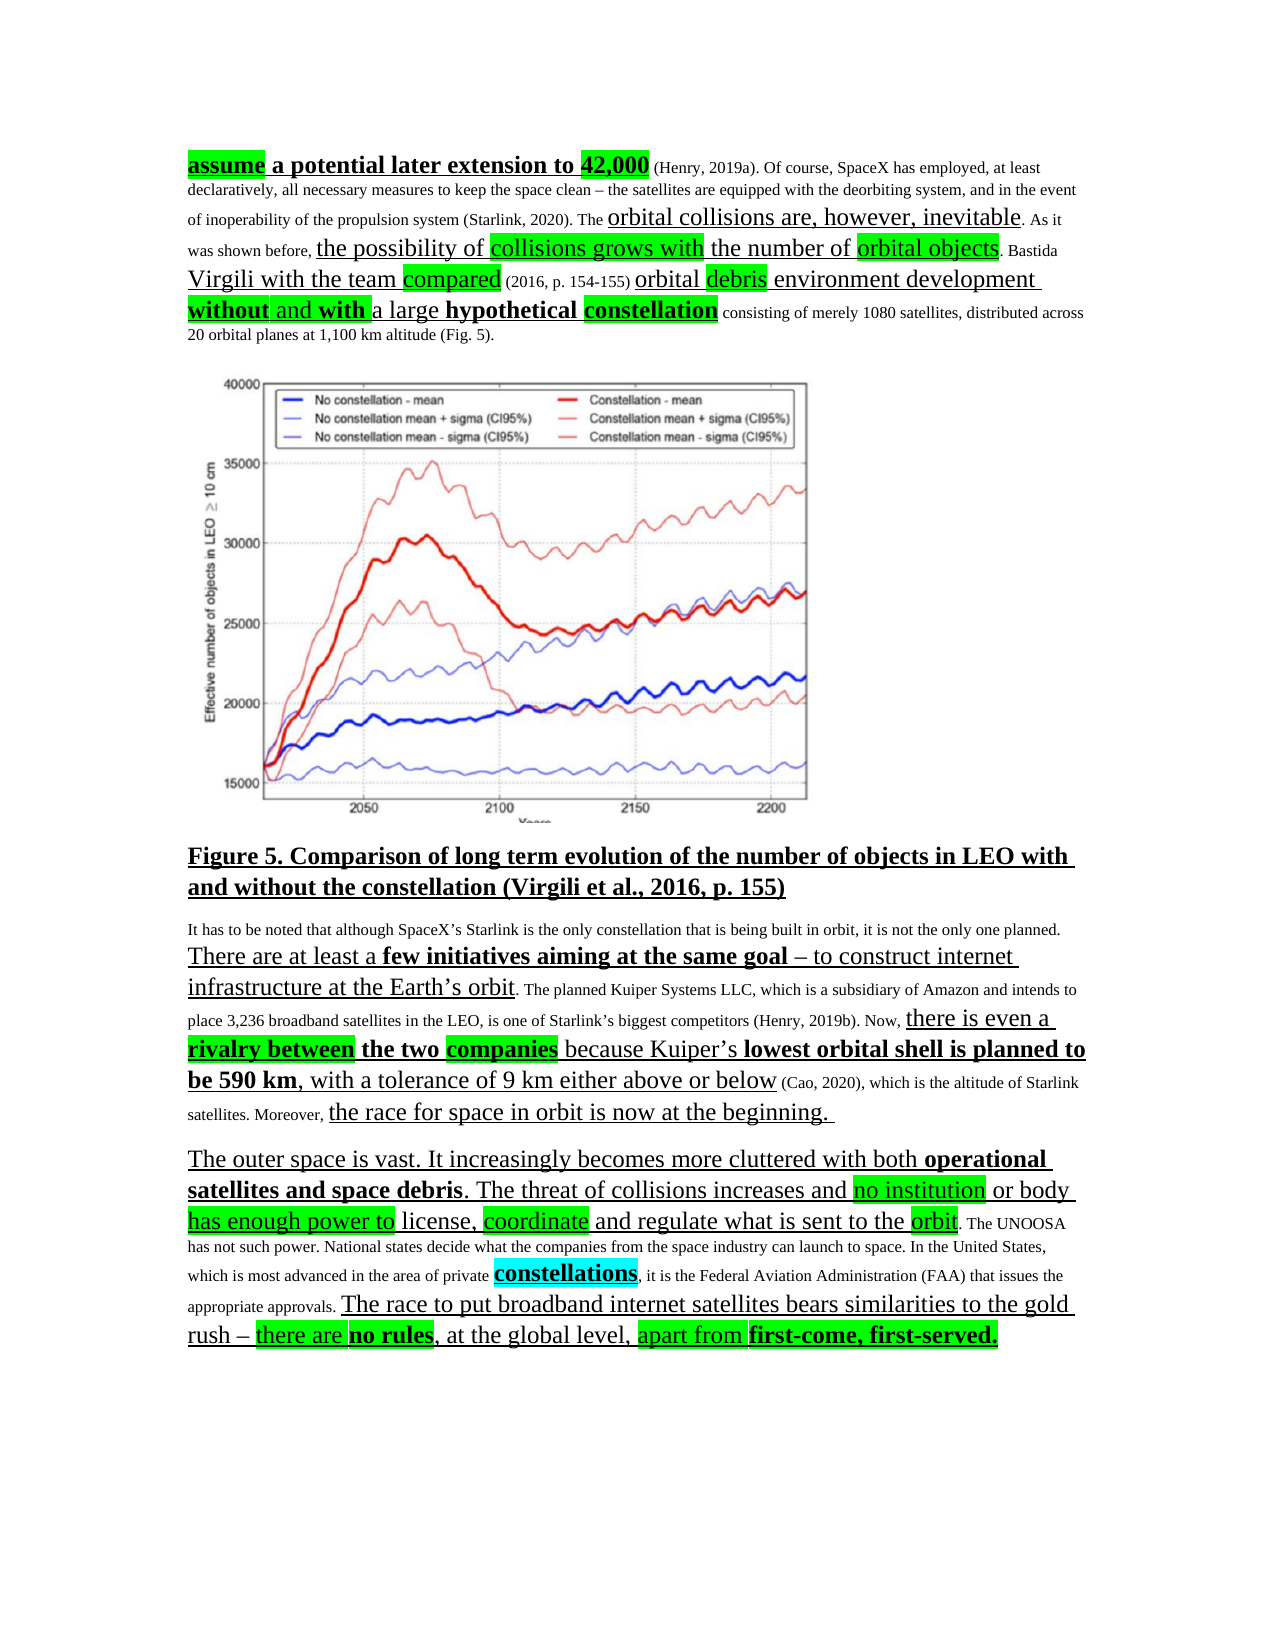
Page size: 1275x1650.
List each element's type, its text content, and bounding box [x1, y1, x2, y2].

text Figure 5. Comparison of long term evolution of the number of objects in LEO with and without the constellation (Virgili et al., 2016, p. 155) [187, 841, 1087, 901]
text The outer space is vast. It increasingly becomes more cluttered with both operational satellites and space debris. The threat of collisions increases and no institution or body has enough power to license, coordinate and regulate what is sent to the orbit. The UNOOSA has not such power. National states decide what the companies from the space industry can launch to space. In the United States, which is most advanced in the area of private constellations, it is the Federal Aviation Administration (FAA) that issues the appropriate approvals. The race to put broadband internet satellites bears similarities to the gold rush – there are no rules, at the global level, apart from first-come, first-served. [187, 1144, 1087, 1349]
picture [187, 362, 823, 823]
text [187, 150, 1087, 344]
text It has to be noted that although SpaceX’s Starlink is the only constellation that is being built in orbit, it is not the only one planned. There are at least a few initiatives aiming at the same goal – to construct internet infrastructure at the Earth’s orbit. The planned Kuiper Systems LLC, which is a subsidiary of Amazon and intends to place 3,236 broadband satellites in the LEO, is one of Starlink’s biggest competitors (Henry, 2019b). Now, there is even a rivalry between the two companies because Kuiper’s lowest orbital shell is planned to be 590 km, with a tolerance of 9 km either above or below (Cao, 2020), which is the altitude of Starlink satellites. Moreover, the race for space in orbit is now at the beginning. [187, 920, 1087, 1125]
